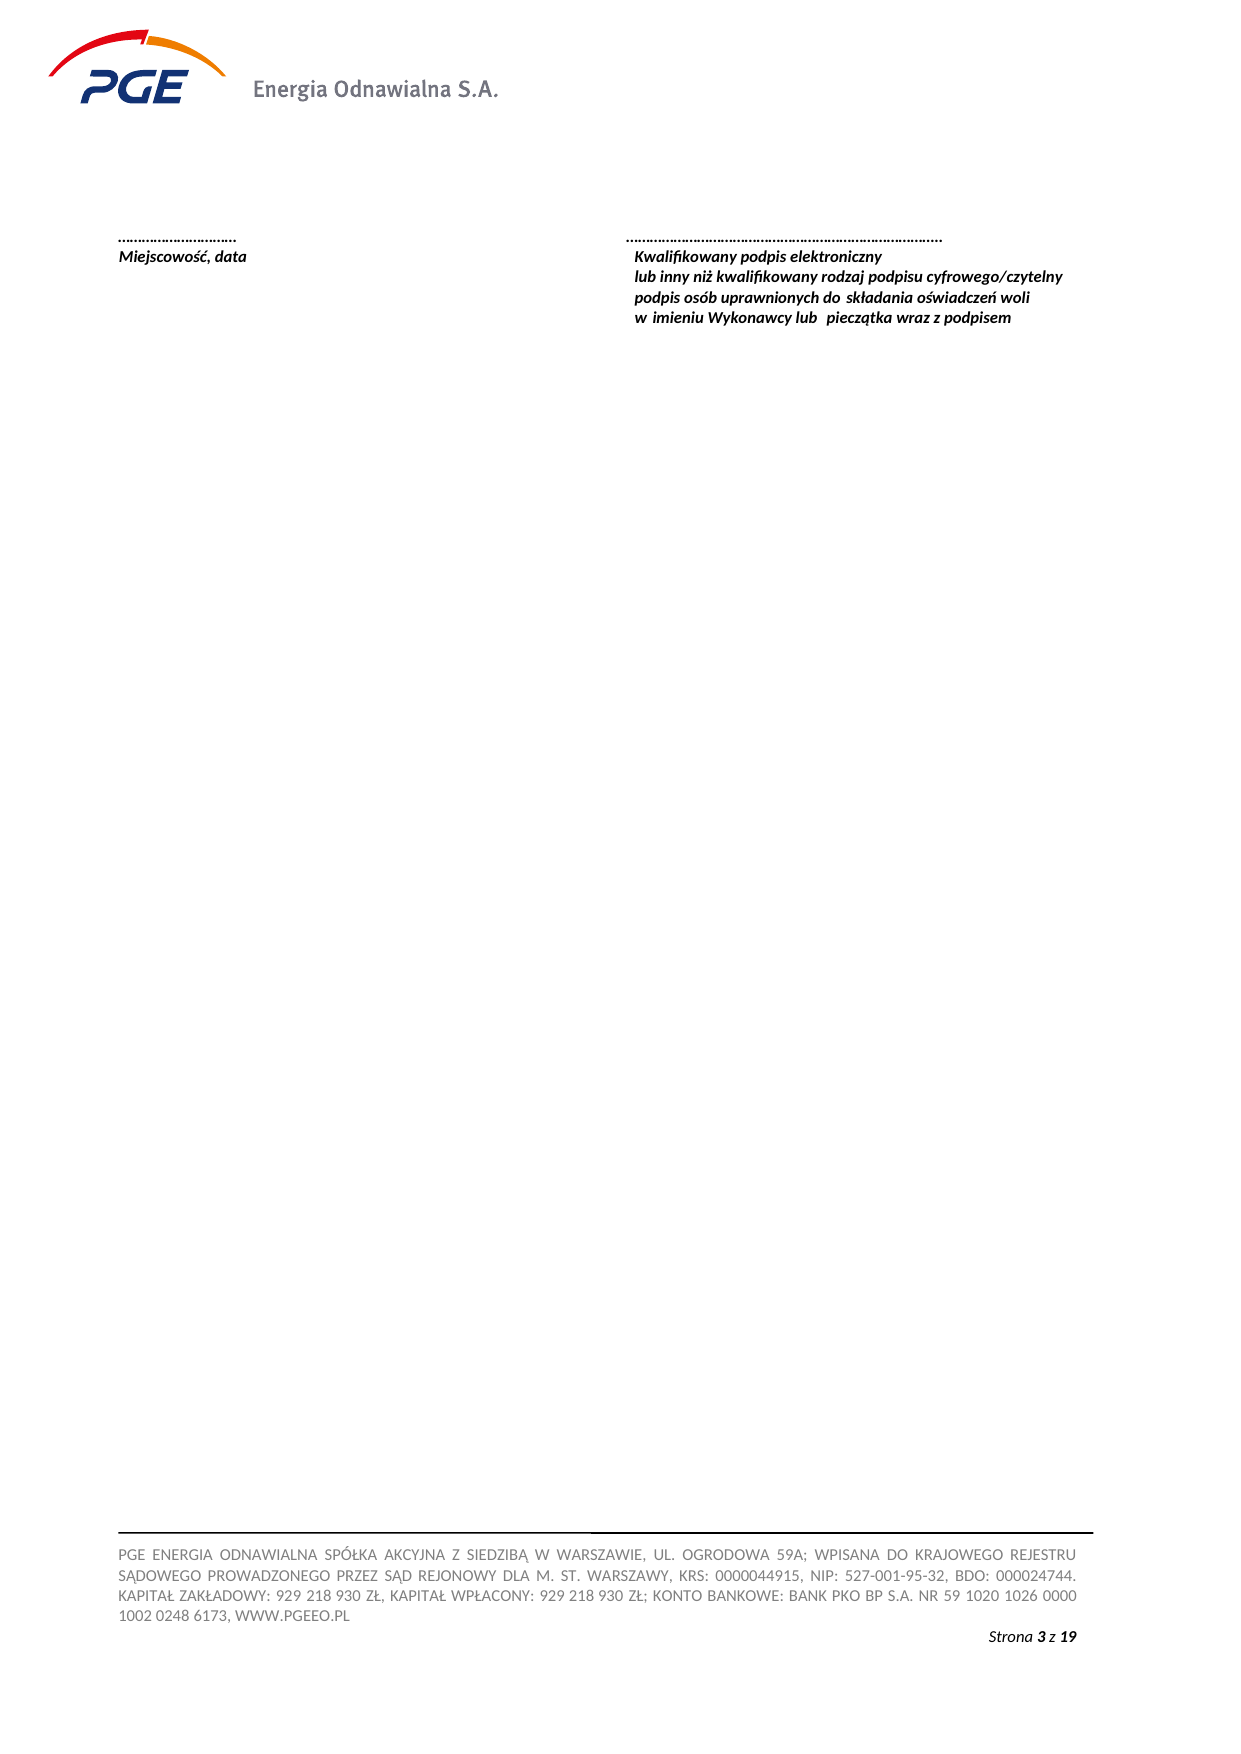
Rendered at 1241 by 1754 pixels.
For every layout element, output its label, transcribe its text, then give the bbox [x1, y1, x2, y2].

text Miejscowość, data Kwalifikowany podpis elektroniczny lub inny niż kwalifikowany rodzaj podpisu cyfrowego/czytelny podpis osób uprawnionych do składania oświadczeń woli w imieniu Wykonawcy lub pieczątka wraz z podpisem [119, 246, 1078, 328]
text ………………………… …………………………………………………………………….. [118, 226, 1078, 246]
